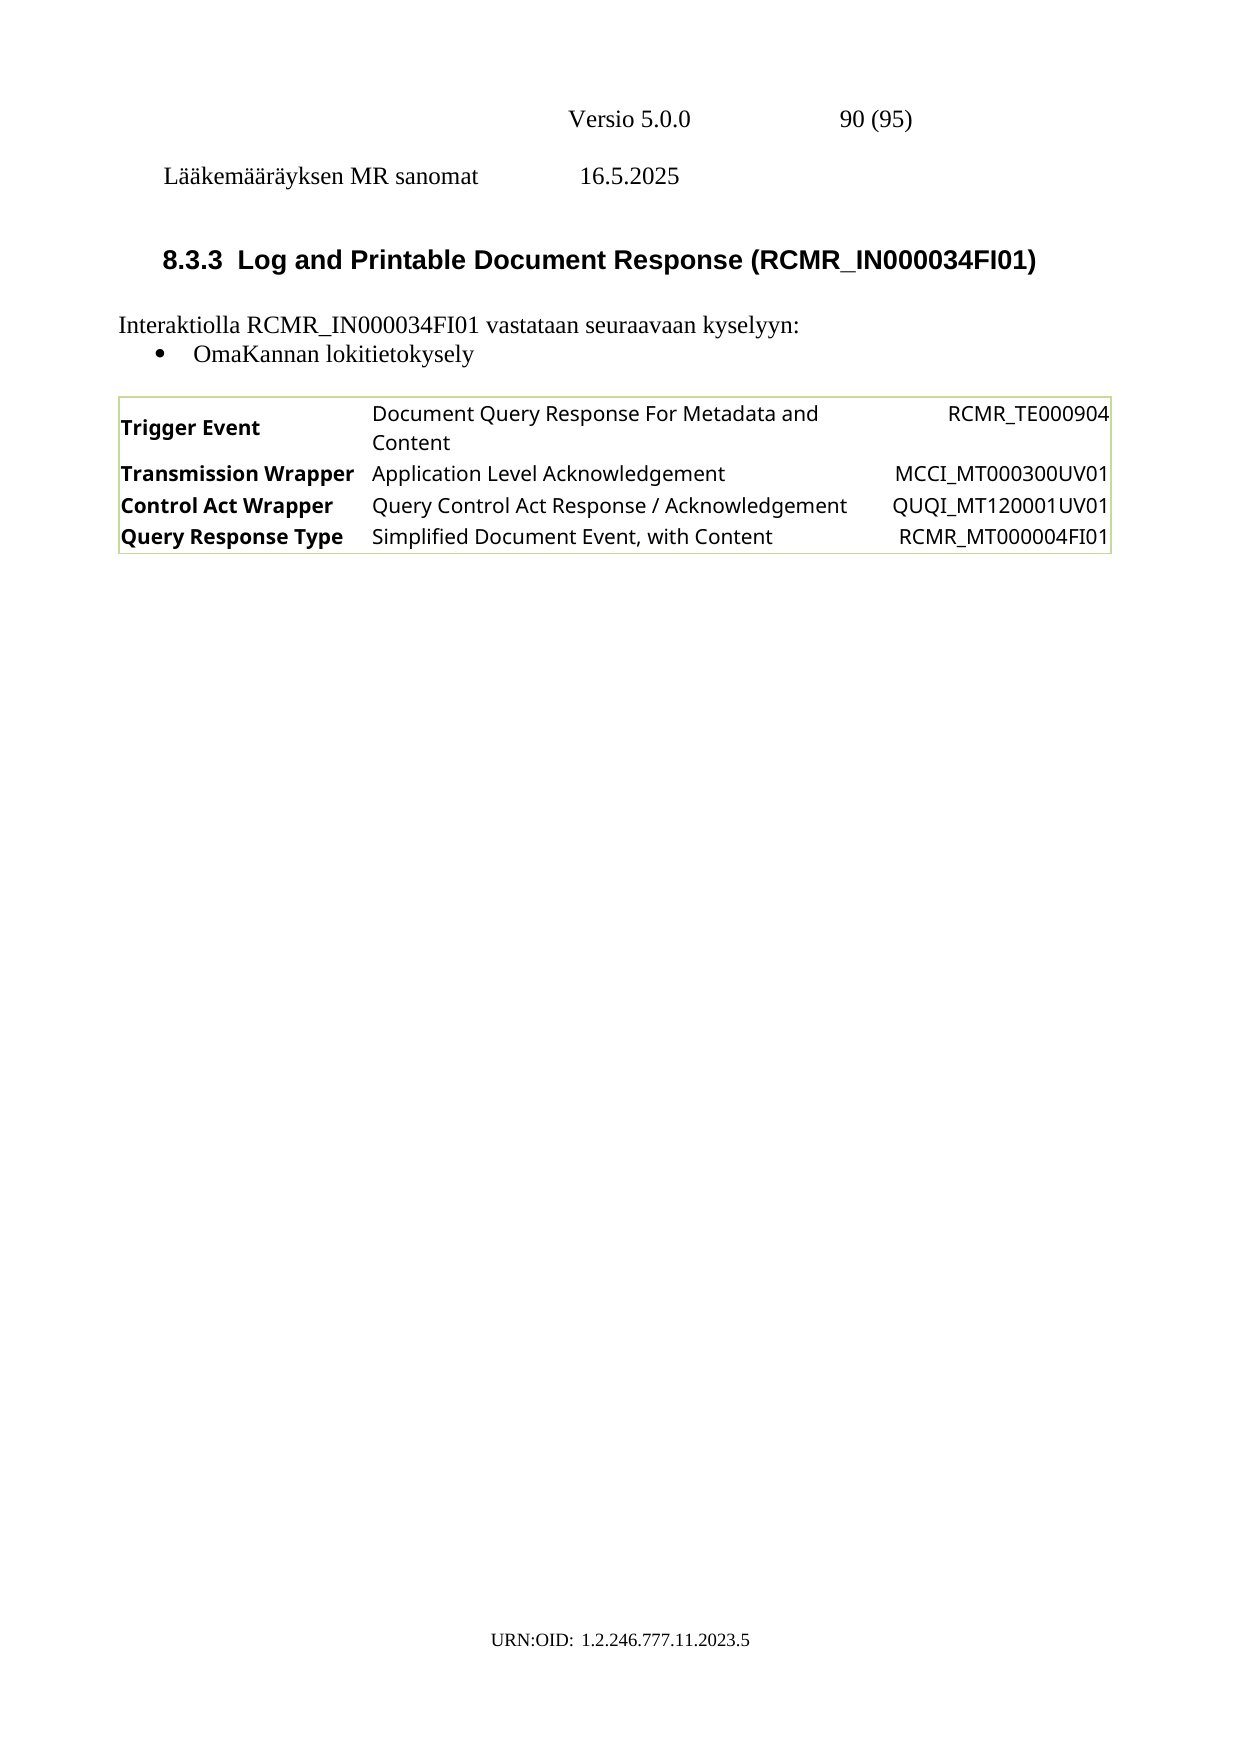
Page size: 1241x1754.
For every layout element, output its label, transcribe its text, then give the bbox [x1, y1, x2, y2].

subtitle Log and Printable Document Response (RCMR_IN000034FI01) [162, 244, 1122, 275]
list OmaKannan lokitietokysely [156, 339, 1122, 367]
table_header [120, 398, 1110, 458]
text Interaktiolla RCMR_IN000034FI01 vastataan seuraavaan kyselyyn: [118, 310, 1122, 339]
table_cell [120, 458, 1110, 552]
